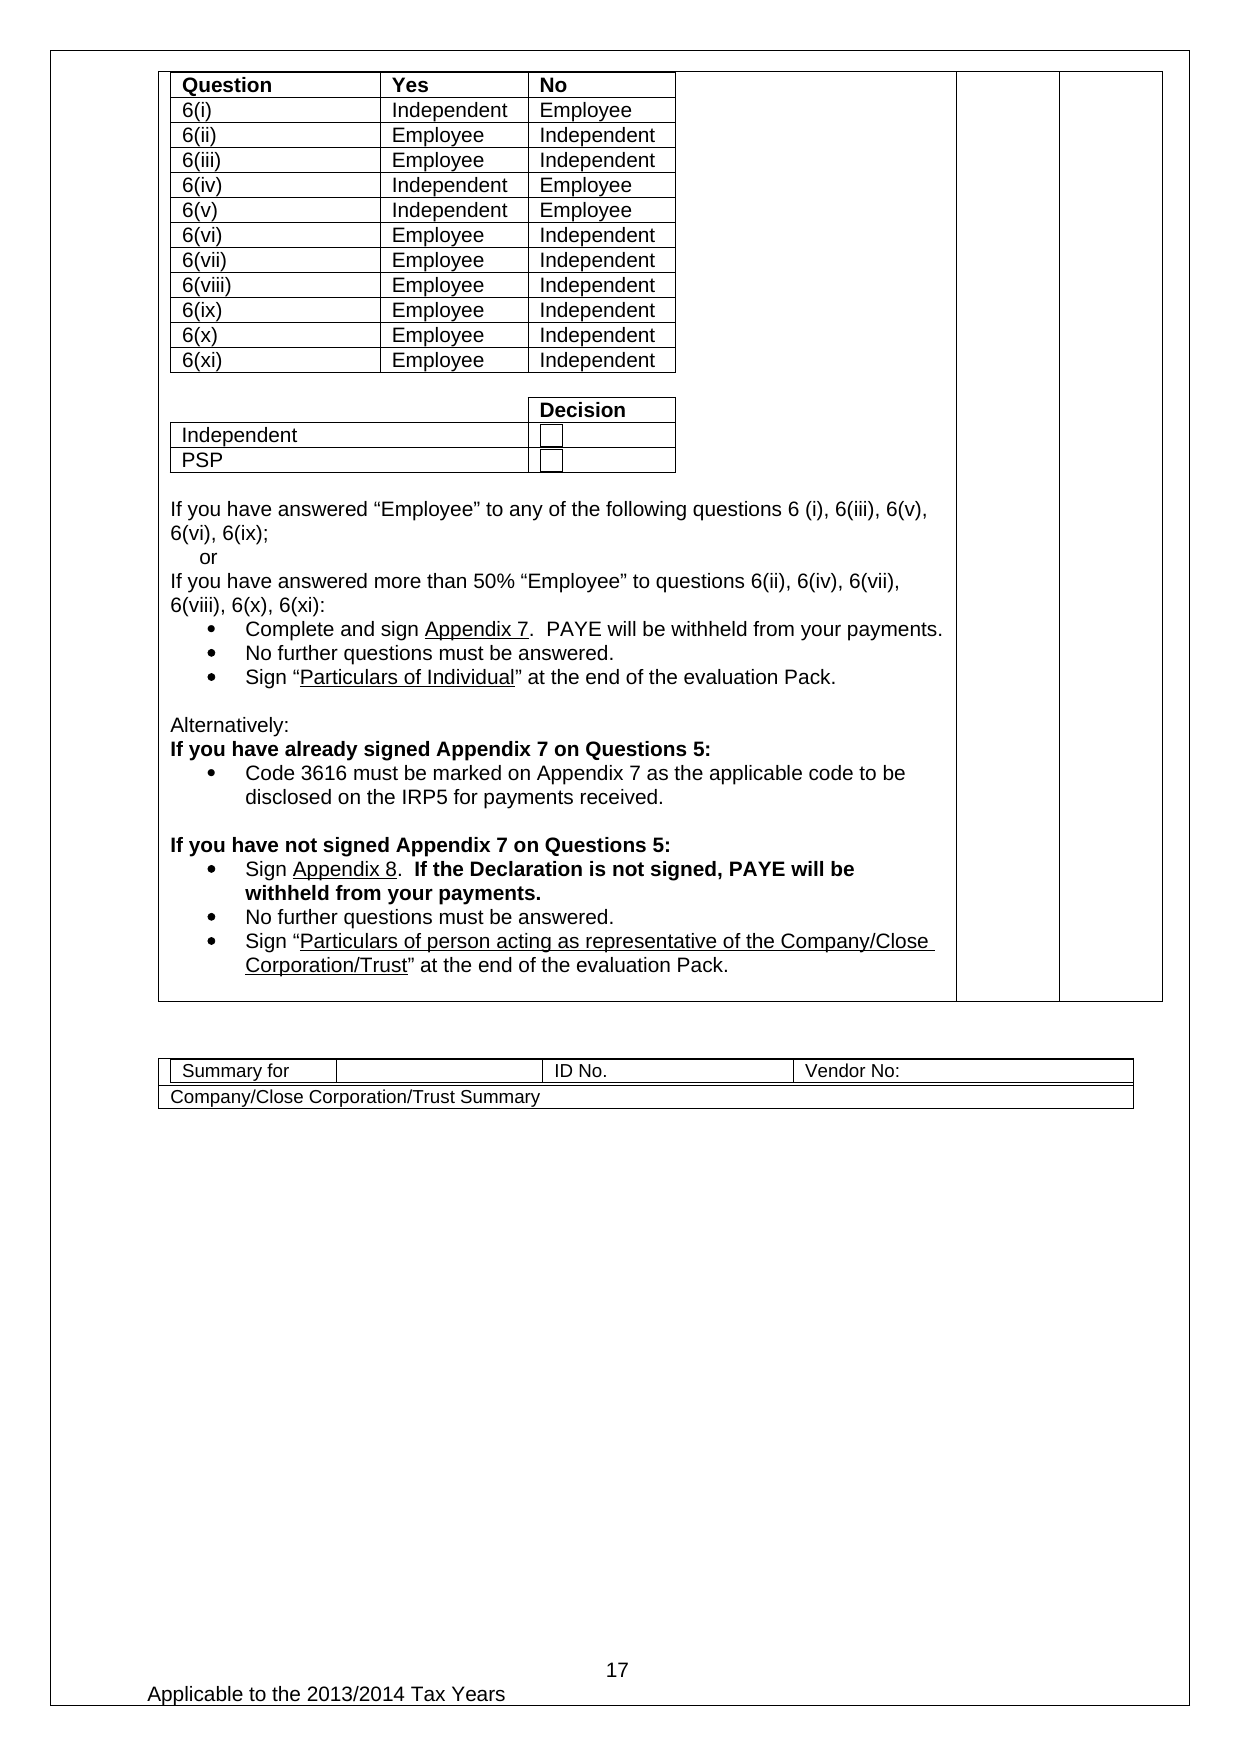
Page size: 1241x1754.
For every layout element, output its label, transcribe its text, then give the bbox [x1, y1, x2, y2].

table_header [159, 1059, 1133, 1085]
table_cell [957, 72, 1059, 1001]
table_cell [159, 72, 956, 1001]
table_cell Company/Close Corporation/Trust Summary [159, 1086, 1133, 1107]
table_cell [1060, 72, 1162, 1001]
